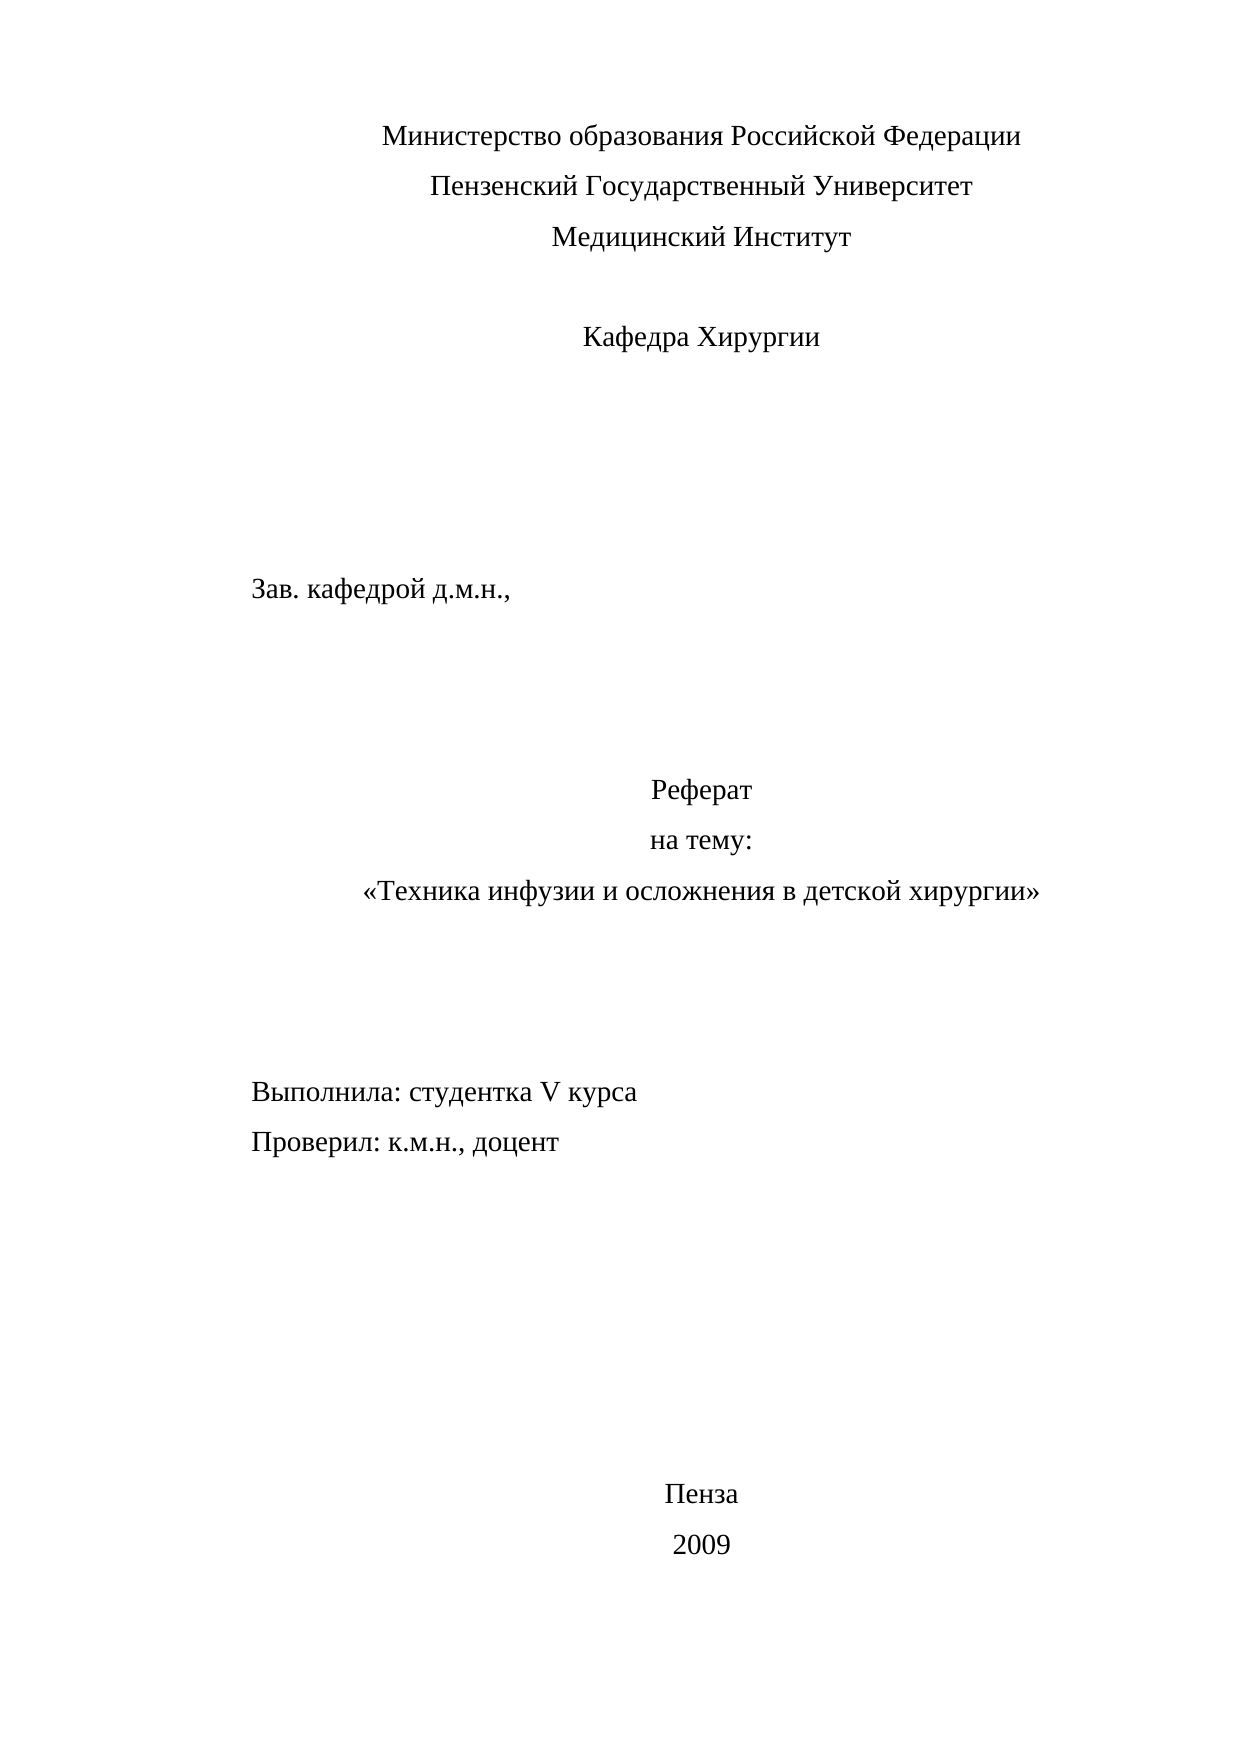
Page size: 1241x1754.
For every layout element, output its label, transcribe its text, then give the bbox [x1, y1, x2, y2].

text Пензенский Государственный Университет [177, 168, 1152, 202]
text Реферат [177, 772, 1152, 806]
text на тему: [177, 822, 1152, 856]
text Пенза [177, 1477, 1152, 1510]
text Проверил: к.м.н., доцент [177, 1124, 1152, 1158]
text Министерство образования Российской Федерации [177, 118, 1152, 152]
text Кафедра Хирургии [177, 319, 1152, 353]
text Медицинский Институт [177, 219, 1152, 252]
text Зав. кафедрой д.м.н., [177, 571, 1152, 604]
subtitle «Техника инфузии и осложнения в детской хирургии» [177, 873, 1152, 906]
text Выполнила: студентка V курса [177, 1074, 1152, 1108]
text 2009 [177, 1527, 1152, 1560]
